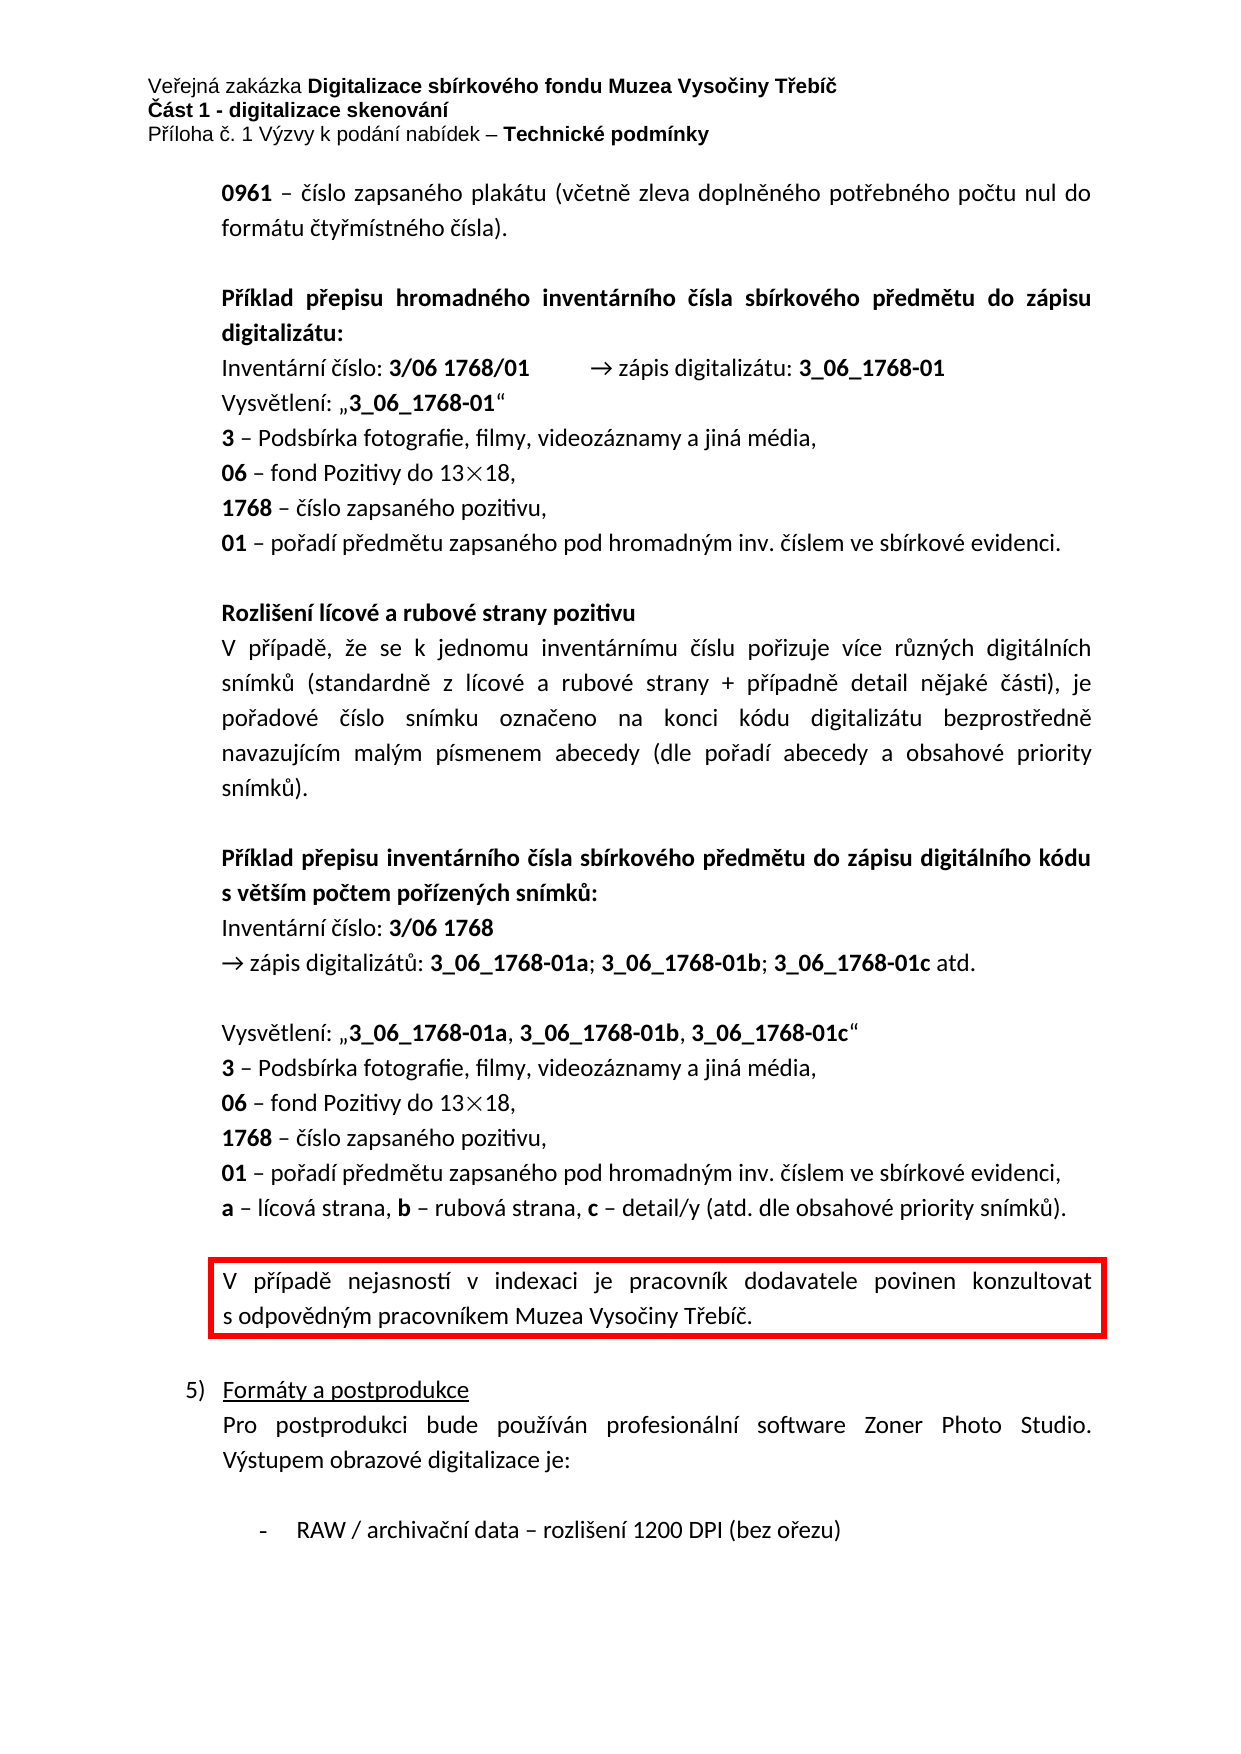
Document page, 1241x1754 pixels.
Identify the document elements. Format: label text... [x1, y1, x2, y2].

list RAW / archivační data – rozlišení 1200 DPI (bez ořezu) [259, 1514, 1093, 1544]
text Rozlišení lícové a rubové strany pozitivu [221, 597, 1093, 627]
text → zápis digitalizátů: 3_06_1768-01a; 3_06_1768-01b; 3_06_1768-01c atd. [221, 947, 1093, 977]
text 3 – Podsbírka fotografie, filmy, videozáznamy a jiná média, [221, 1052, 1093, 1082]
list Formáty a postprodukce [185, 1374, 1093, 1404]
text Vysvětlení: „3_06_1768-01a, 3_06_1768-01b, 3_06_1768-01c“ [221, 1017, 1093, 1047]
text 1768 – číslo zapsaného pozitivu, [221, 1122, 1093, 1152]
list Pro postprodukci bude používán profesionální software Zoner Photo Studio. Výstupem obrazové digitalizace je: [223, 1409, 1093, 1474]
text 01 – pořadí předmětu zapsaného pod hromadným inv. číslem ve sbírkové evidenci. [221, 527, 1093, 557]
text Příklad přepisu inventárního čísla sbírkového předmětu do zápisu digitálního kódu s větším počtem pořízených snímků: [221, 842, 1093, 907]
text 3 – Podsbírka fotografie, filmy, videozáznamy a jiná média, [221, 422, 1093, 452]
text a – lícová strana, b – rubová strana, c – detail/y (atd. dle obsahové priority snímků). [221, 1192, 1093, 1222]
text 06 – fond Pozitivy do 1318, [221, 457, 1093, 487]
text Inventární číslo: 3/06 1768 [221, 912, 1093, 942]
text 1768 – číslo zapsaného pozitivu, [221, 492, 1093, 522]
text Vysvětlení: „3_06_1768-01“ [221, 387, 1093, 417]
text Příklad přepisu hromadného inventárního čísla sbírkového předmětu do zápisu digitalizátu: [221, 282, 1093, 347]
text 01 – pořadí předmětu zapsaného pod hromadným inv. číslem ve sbírkové evidenci, [221, 1157, 1093, 1187]
text 06 – fond Pozitivy do 1318, [221, 1087, 1093, 1117]
text Inventární číslo: 3/06 1768/01 → zápis digitalizátu: 3_06_1768-01 [221, 352, 1093, 382]
list V případě nejasností v indexaci je pracovník dodavatele povinen konzultovat s odpovědným pracovníkem Muzea Vysočiny Třebíč. [214, 1263, 1101, 1333]
text V případě, že se k jednomu inventárnímu číslu pořizuje více různých digitálních snímků (standardně z lícové a rubové strany + případně detail nějaké části), je pořadové číslo snímku označeno na konci kódu digitalizátu bezprostředně navazujícím malým písmenem abecedy (dle pořadí abecedy a obsahové priority snímků). [221, 632, 1093, 802]
text 0961 – číslo zapsaného plakátu (včetně zleva doplněného potřebného počtu nul do formátu čtyřmístného čísla). [221, 177, 1093, 242]
